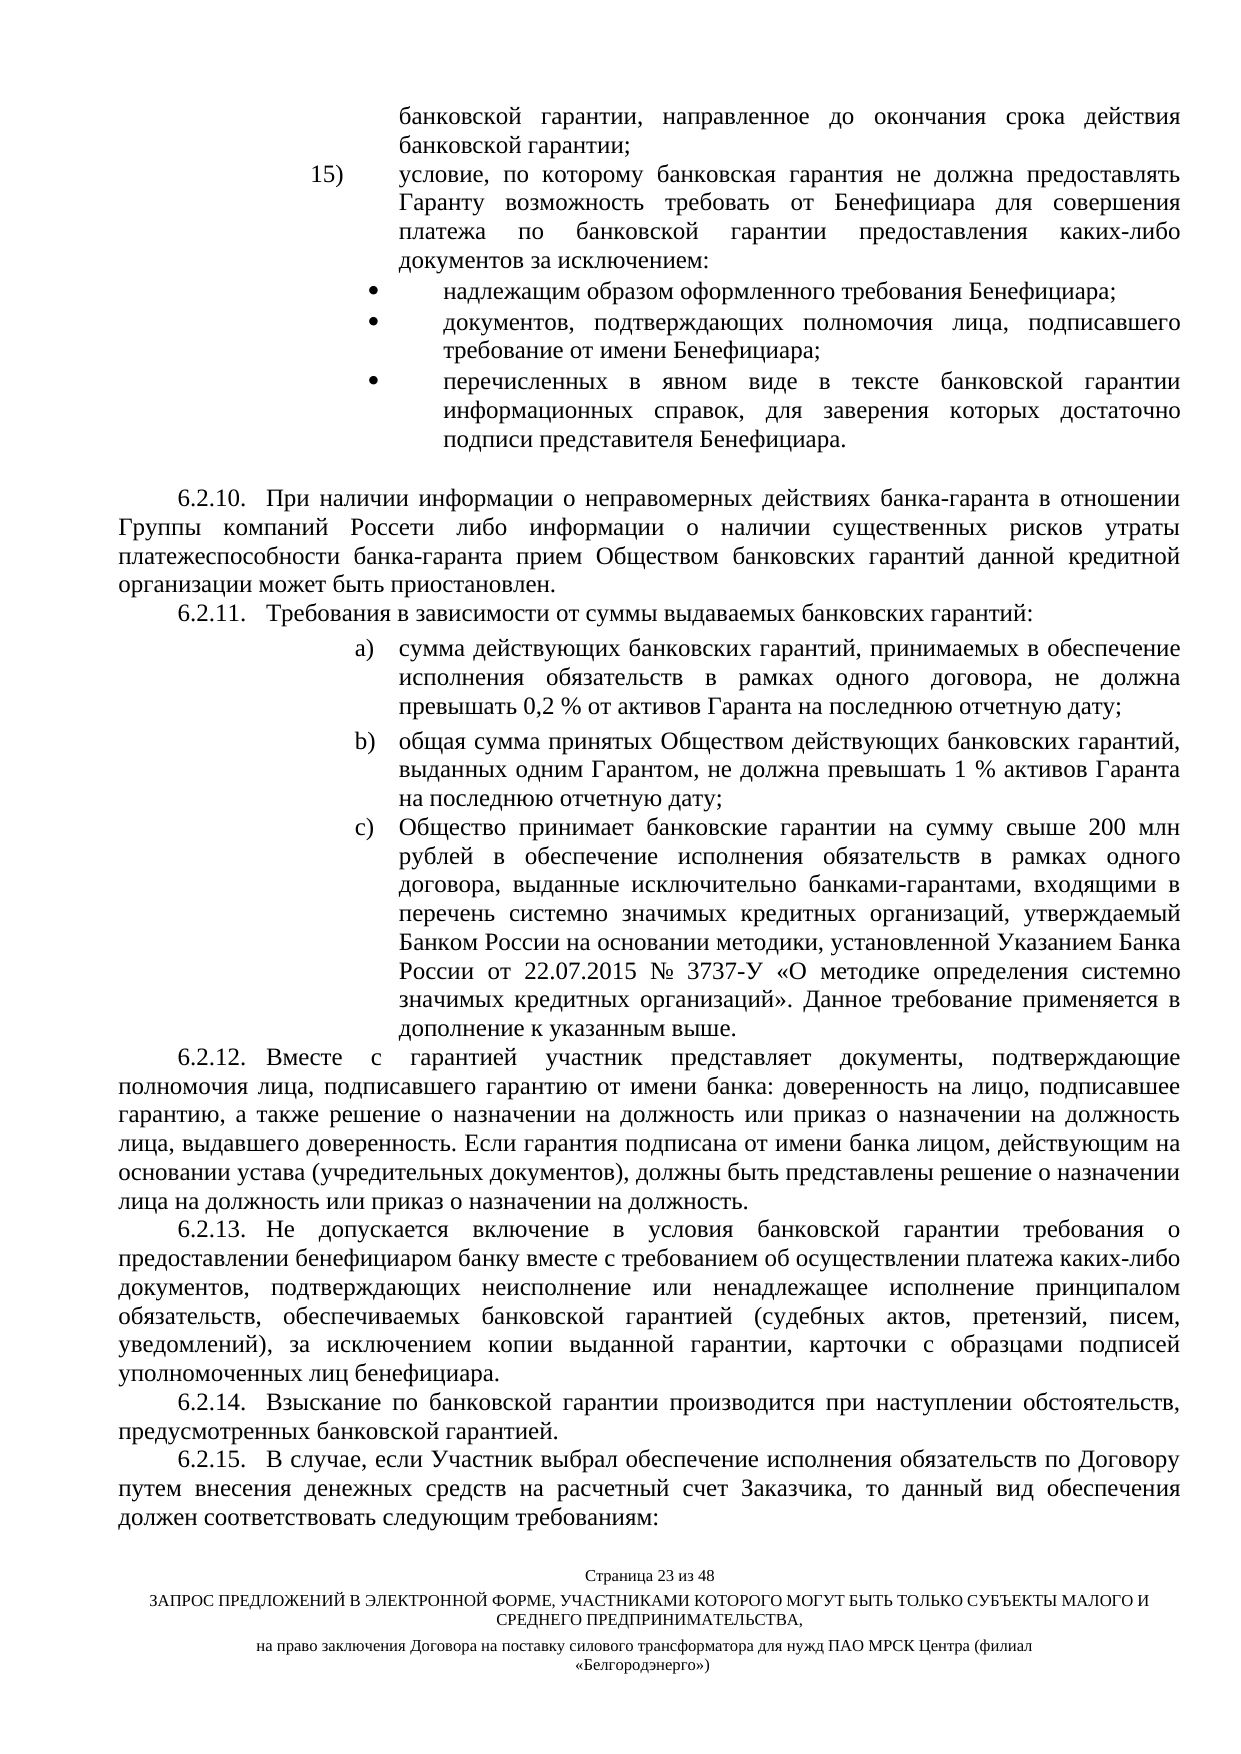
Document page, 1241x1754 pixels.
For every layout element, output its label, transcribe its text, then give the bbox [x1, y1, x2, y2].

subtitle Вместе с гарантией участник представляет документы, подтверждающие полномочия лица, подписавшего гарантию от имени банка: доверенность на лицо, подписавшее гарантию, а также решение о назначении на должность или приказ о назначении на должность лица, выдавшего доверенность. Если гарантия подписана от имени банка лицом, действующим на основании устава (учредительных документов), должны быть представлены решение о назначении лица на должность или приказ о назначении на должность. [118, 1042, 1181, 1214]
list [310, 101, 1181, 159]
list надлежащим образом оформленного требования Бенефициара; [369, 276, 1181, 304]
list условие, по которому банковская гарантия не должна предоставлять Гаранту возможность требовать от Бенефициара для совершения платежа по банковской гарантии предоставления каких-либо документов за исключением: [310, 159, 1181, 274]
subtitle Не допускается включение в условия банковской гарантии требования о предоставлении бенефициаром банку вместе с требованием об осуществлении платежа каких-либо документов, подтверждающих неисполнение или ненадлежащее исполнение принципалом обязательств, обеспечиваемых банковской гарантией (судебных актов, претензий, писем, уведомлений), за исключением копии выданной гарантии, карточки с образцами подписей уполномоченных лиц бенефициара. [118, 1214, 1181, 1387]
list общая сумма принятых Обществом действующих банковских гарантий, выданных одним Гарантом, не должна превышать 1 % активов Гаранта на последнюю отчетную дату; [354, 726, 1181, 812]
list сумма действующих банковских гарантий, принимаемых в обеспечение исполнения обязательств в рамках одного договора, не должна превышать 0,2 % от активов Гаранта на последнюю отчетную дату; [354, 633, 1181, 719]
list документов, подтверждающих полномочия лица, подписавшего требование от имени Бенефициара; [369, 307, 1181, 364]
subtitle Взыскание по банковской гарантии производится при наступлении обстоятельств, предусмотренных банковской гарантией. [118, 1387, 1181, 1444]
subtitle При наличии информации о неправомерных действиях банка-гаранта в отношении Группы компаний Россети либо информации о наличии существенных рисков утраты платежеспособности банка-гаранта прием Обществом банковских гарантий данной кредитной организации может быть приостановлен. [118, 483, 1181, 598]
subtitle В случае, если Участник выбрал обеспечение исполнения обязательств по Договору путем внесения денежных средств на расчетный счет Заказчика, то данный вид обеспечения должен соответствовать следующим требованиям: [118, 1444, 1181, 1531]
list Общество принимает банковские гарантии на сумму свыше 200 млн рублей в обеспечение исполнения обязательств в рамках одного договора, выданные исключительно банками-гарантами, входящими в перечень системно значимых кредитных организаций, утверждаемый Банком России на основании методики, установленной Указанием Банка России от 22.07.2015 № 3737-У «О методике определения системно значимых кредитных организаций». Данное требование применяется в дополнение к указанным выше. [354, 812, 1181, 1042]
list перечисленных в явном виде в тексте банковской гарантии информационных справок, для заверения которых достаточно подписи представителя Бенефициара. [369, 366, 1181, 452]
subtitle Требования в зависимости от суммы выдаваемых банковских гарантий: [118, 598, 1181, 627]
